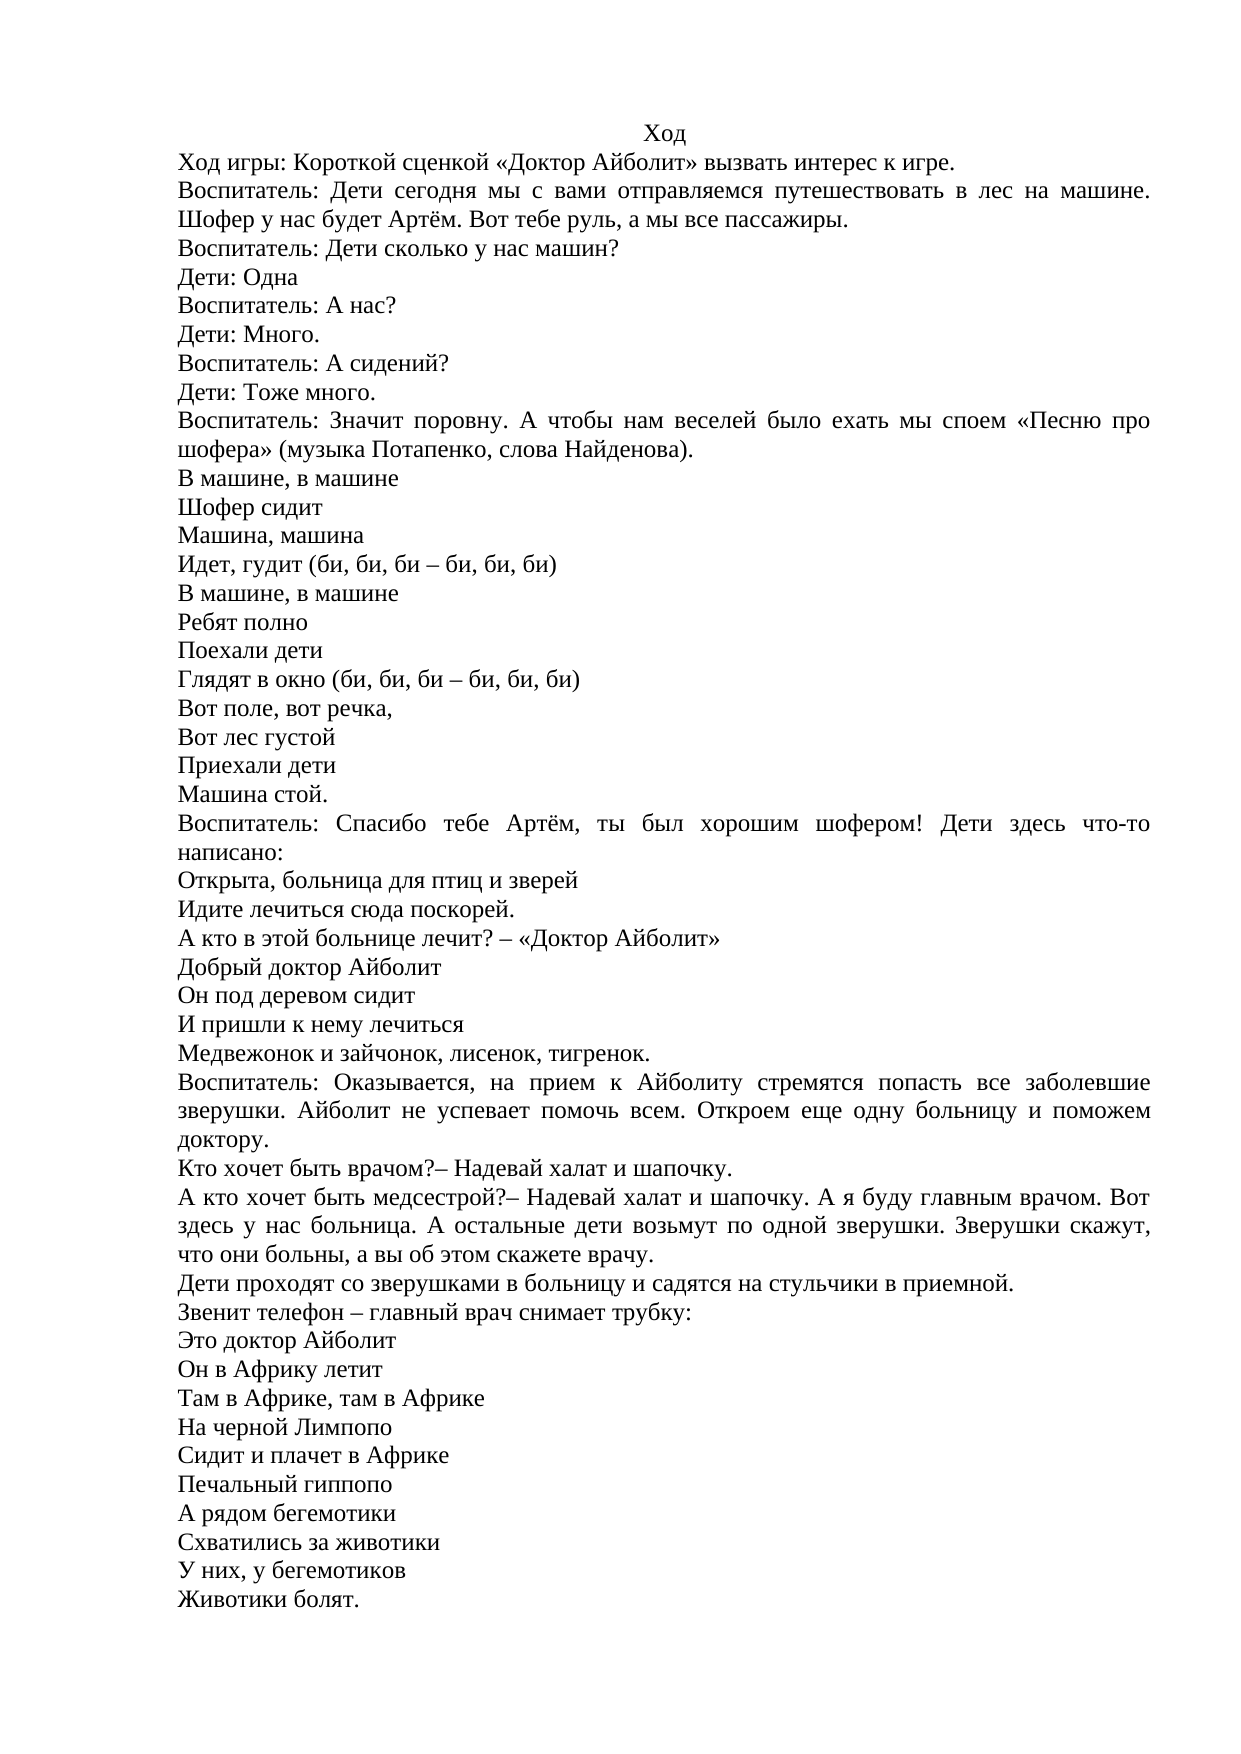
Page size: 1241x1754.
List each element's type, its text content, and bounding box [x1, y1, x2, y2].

text Воспитатель: А нас? [177, 291, 1152, 319]
text Воспитатель: Значит поровну. А чтобы нам веселей было ехать мы споем «Песню про шофера» (музыка Потапенко, слова Найденова). [177, 406, 1152, 463]
text Идите лечиться сюда поскорей. [177, 894, 1152, 923]
text Воспитатель: Дети сегодня мы с вами отправляемся путешествовать в лес на машине. Шофер у нас будет Артём. Вот тебе руль, а мы все пассажиры. [177, 176, 1152, 233]
text Идет, гудит (би, би, би – би, би, би) [177, 549, 1152, 578]
text Ход игры: Короткой сценкой «Доктор Айболит» вызвать интерес к игре. [177, 147, 1152, 176]
text Воспитатель: А сидений? [177, 348, 1152, 377]
text Открыта, больница для птиц и зверей [177, 866, 1152, 894]
text В машине, в машине [177, 578, 1152, 607]
text Воспитатель: Дети сколько у нас машин? [177, 233, 1152, 262]
text Воспитатель: Оказывается, на прием к Айболиту стремятся попасть все заболевшие зверушки. Айболит не успевает помочь всем. Откроем еще одну больницу и поможем доктору. [177, 1067, 1152, 1153]
text И пришли к нему лечиться [177, 1009, 1152, 1038]
text Ход [177, 118, 1152, 147]
text Дети: Тоже много. [177, 377, 1152, 406]
text Он в Африку летит [177, 1354, 1152, 1383]
text Звенит телефон – главный врач снимает трубку: [177, 1297, 1152, 1326]
text Добрый доктор Айболит [177, 952, 1152, 981]
text На черной Лимпопо [177, 1412, 1152, 1441]
text Воспитатель: Спасибо тебе Артём, ты был хорошим шофером! Дети здесь что-то написано: [177, 808, 1152, 866]
text Ребят полно [177, 607, 1152, 636]
text Там в Африке, там в Африке [177, 1383, 1152, 1412]
text Он под деревом сидит [177, 981, 1152, 1009]
text Дети проходят со зверушками в больницу и садятся на стульчики в приемной. [177, 1268, 1152, 1297]
text В машине, в машине [177, 463, 1152, 492]
text Машина, машина [177, 521, 1152, 549]
text Приехали дети [177, 751, 1152, 779]
text Дети: Много. [177, 319, 1152, 348]
text Вот поле, вот речка, [177, 693, 1152, 722]
text Машина стой. [177, 779, 1152, 808]
text А кто хочет быть медсестрой?– Надевай халат и шапочку. А я буду главным врачом. Вот здесь у нас больница. А остальные дети возьмут по одной зверушки. Зверушки скажут, что они больны, а вы об этом скажете врачу. [177, 1182, 1152, 1268]
text Вот лес густой [177, 722, 1152, 751]
text Схватились за животики [177, 1527, 1152, 1556]
text Это доктор Айболит [177, 1326, 1152, 1354]
text Сидит и плачет в Африке [177, 1441, 1152, 1469]
text У них, у бегемотиков [177, 1556, 1152, 1584]
text А рядом бегемотики [177, 1498, 1152, 1527]
text Кто хочет быть врачом?– Надевай халат и шапочку. [177, 1153, 1152, 1182]
text Медвежонок и зайчонок, лисенок, тигренок. [177, 1038, 1152, 1067]
text Поехали дети [177, 636, 1152, 664]
text Животики болят. [177, 1584, 1152, 1613]
text Шофер сидит [177, 492, 1152, 521]
text А кто в этой больнице лечит? – «Доктор Айболит» [177, 923, 1152, 952]
text Дети: Одна [177, 262, 1152, 291]
text Глядят в окно (би, би, би – би, би, би) [177, 664, 1152, 693]
text Печальный гиппопо [177, 1469, 1152, 1498]
